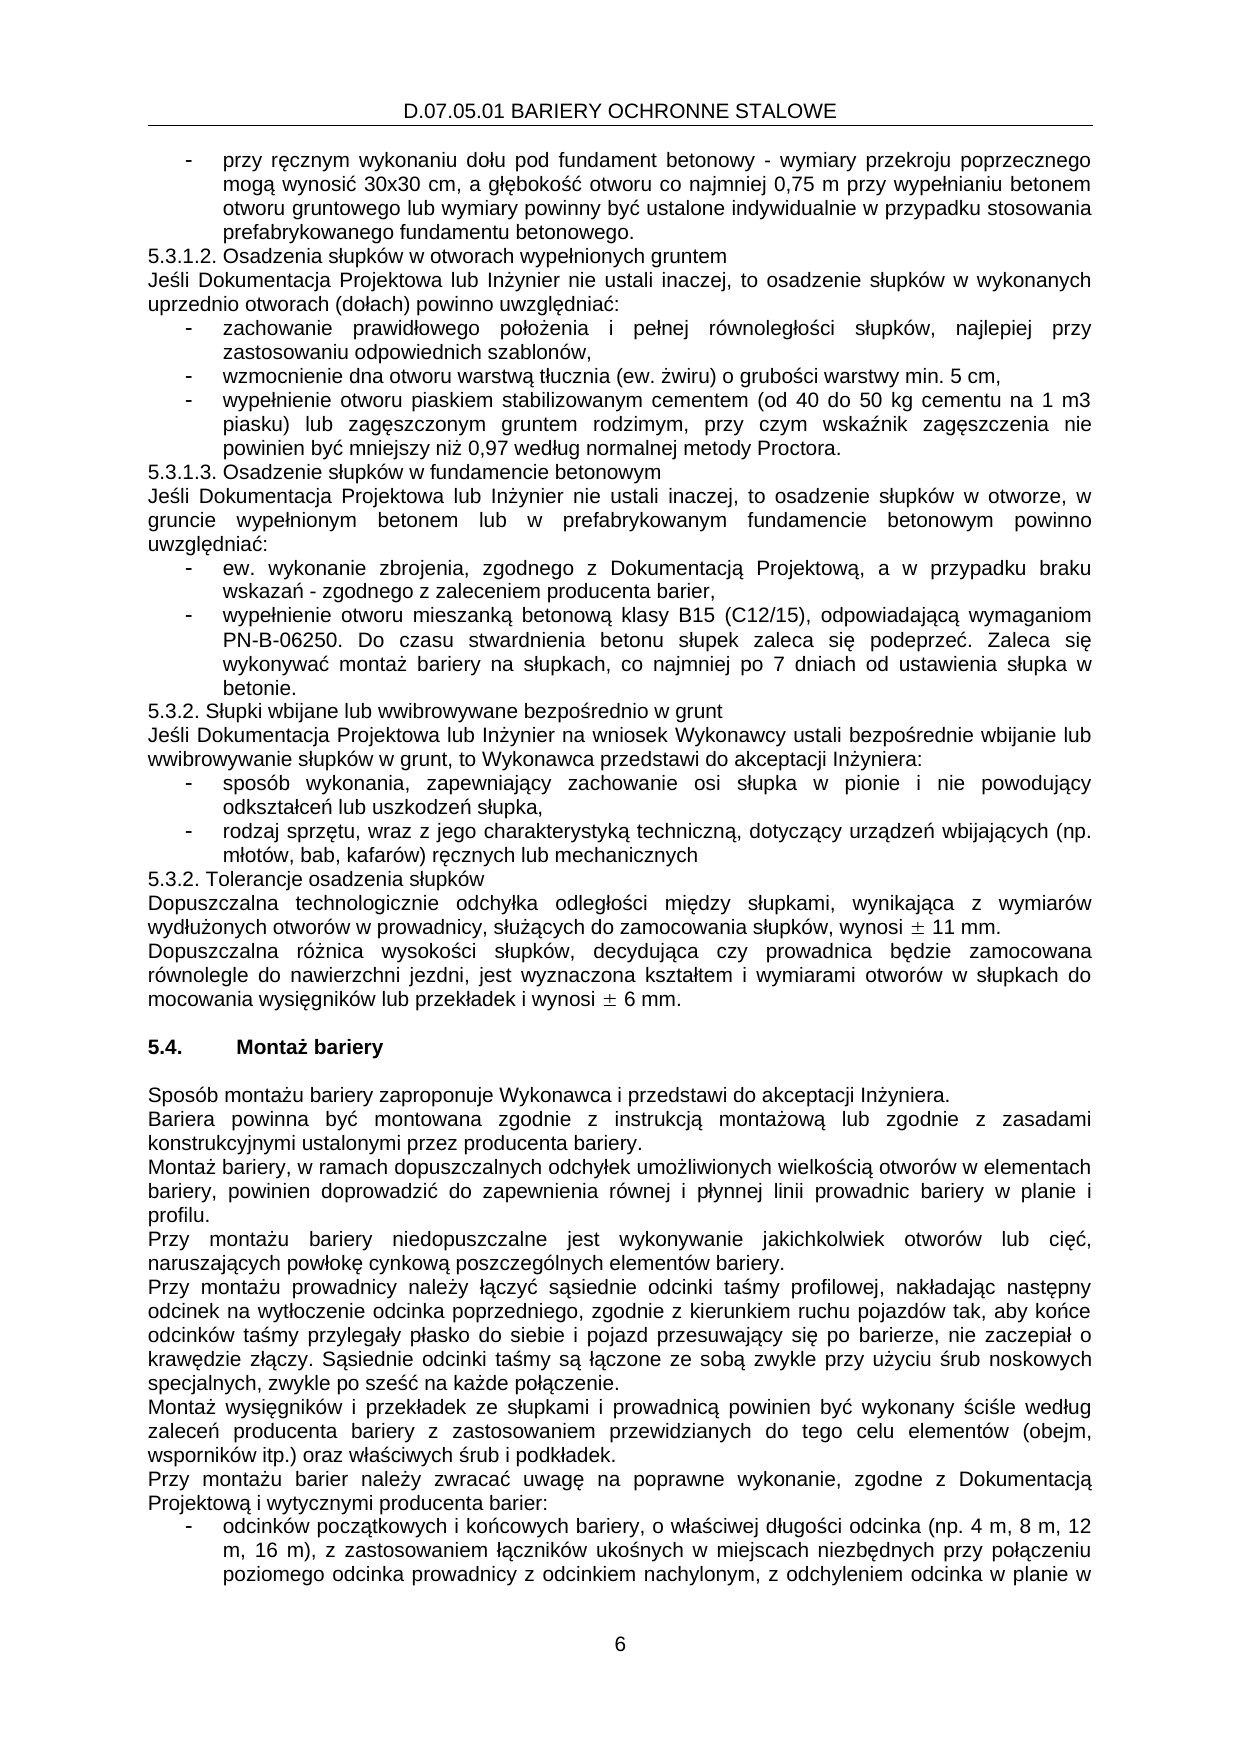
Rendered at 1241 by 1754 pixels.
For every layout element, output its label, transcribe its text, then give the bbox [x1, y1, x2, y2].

text Montaż bariery, w ramach dopuszczalnych odchyłek umożliwionych wielkością otworów w elementach bariery, powinien doprowadzić do zapewnienia równej i płynnej linii prowadnic bariery w planie i profilu. [148, 1155, 1093, 1227]
text Jeśli Dokumentacja Projektowa lub Inżynier nie ustali inaczej, to osadzenie słupków w wykonanych uprzednio otworach (dołach) powinno uwzględniać: [148, 267, 1093, 315]
text 5.3.2. Tolerancje osadzenia słupków [148, 867, 1093, 891]
text Przy montażu bariery niedopuszczalne jest wykonywanie jakichkolwiek otworów lub cięć, naruszających powłokę cynkową poszczególnych elementów bariery. [148, 1227, 1093, 1275]
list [185, 1514, 1093, 1586]
text 5.3.1.2. Osadzenia słupków w otworach wypełnionych gruntem [148, 243, 1093, 267]
list Montaż bariery [148, 1035, 1093, 1059]
list wzmocnienie dna otworu warstwą tłucznia (ew. żwiru) o grubości warstwy min. 5 cm, [185, 363, 1093, 387]
text Bariera powinna być montowana zgodnie z instrukcją montażową lub zgodnie z zasadami konstrukcyjnymi ustalonymi przez producenta bariery. [148, 1107, 1093, 1155]
text Dopuszczalna technologicznie odchyłka odległości między słupkami, wynikająca z wymiarów wydłużonych otworów w prowadnicy, służących do zamocowania słupków, wynosi 11 mm. [148, 891, 1093, 939]
text 5.3.1.3. Osadzenie słupków w fundamencie betonowym [148, 459, 1093, 483]
text Jeśli Dokumentacja Projektowa lub Inżynier nie ustali inaczej, to osadzenie słupków w otworze, w gruncie wypełnionym betonem lub w prefabrykowanym fundamencie betonowym powinno uwzględniać: [148, 483, 1093, 555]
list sposób wykonania, zapewniający zachowanie osi słupka w pionie i nie powodujący odkształceń lub uszkodzeń słupka, [185, 771, 1093, 819]
list ew. wykonanie zbrojenia, zgodnego z Dokumentacją Projektową, a w przypadku braku wskazań - zgodnego z zaleceniem producenta barier, [185, 555, 1093, 603]
text Przy montażu barier należy zwracać uwagę na poprawne wykonanie, zgodne z Dokumentacją Projektową i wytycznymi producenta barier: [148, 1466, 1093, 1514]
text Montaż wysięgników i przekładek ze słupkami i prowadnicą powinien być wykonany ściśle według zaleceń producenta bariery z zastosowaniem przewidzianych do tego celu elementów (obejm, wsporników itp.) oraz właściwych śrub i podkładek. [148, 1394, 1093, 1466]
text Sposób montażu bariery zaproponuje Wykonawca i przedstawi do akceptacji Inżyniera. [148, 1083, 1093, 1107]
list rodzaj sprzętu, wraz z jego charakterystyką techniczną, dotyczący urządzeń wbijających (np. młotów, bab, kafarów) ręcznych lub mechanicznych [185, 819, 1093, 867]
text Przy montażu prowadnicy należy łączyć sąsiednie odcinki taśmy profilowej, nakładając następny odcinek na wytłoczenie odcinka poprzedniego, zgodnie z kierunkiem ruchu pojazdów tak, aby końce odcinków taśmy przylegały płasko do siebie i pojazd przesuwający się po barierze, nie zaczepiał o krawędzie złączy. Sąsiednie odcinki taśmy są łączone ze sobą zwykle przy użyciu śrub noskowych specjalnych, zwykle po sześć na każde połączenie. [148, 1275, 1093, 1394]
text Jeśli Dokumentacja Projektowa lub Inżynier na wniosek Wykonawcy ustali bezpośrednie wbijanie lub wwibrowywanie słupków w grunt, to Wykonawca przedstawi do akceptacji Inżyniera: [148, 723, 1093, 771]
list zachowanie prawidłowego położenia i pełnej równoległości słupków, najlepiej przy zastosowaniu odpowiednich szablonów, [185, 315, 1093, 363]
text 5.3.2. Słupki wbijane lub wwibrowywane bezpośrednio w grunt [148, 699, 1093, 723]
text Dopuszczalna różnica wysokości słupków, decydująca czy prowadnica będzie zamocowana równolegle do nawierzchni jezdni, jest wyznaczona kształtem i wymiarami otworów w słupkach do mocowania wysięgników lub przekładek i wynosi 6 mm. [148, 939, 1093, 1011]
list wypełnienie otworu piaskiem stabilizowanym cementem (od 40 do 50 kg cementu na 1 m3 piasku) lub zagęszczonym gruntem rodzimym, przy czym wskaźnik zagęszczenia nie powinien być mniejszy niż 0,97 według normalnej metody Proctora. [185, 387, 1093, 459]
list wypełnienie otworu mieszanką betonową klasy B15 (C12/15), odpowiadającą wymaganiom PN-B-06250. Do czasu stwardnienia betonu słupek zaleca się podeprzeć. Zaleca się wykonywać montaż bariery na słupkach, co najmniej po 7 dniach od ustawienia słupka w betonie. [185, 603, 1093, 699]
list przy ręcznym wykonaniu dołu pod fundament betonowy - wymiary przekroju poprzecznego mogą wynosić 30x30 cm, a głębokość otworu co najmniej 0,75 m przy wypełnianiu betonem otworu gruntowego lub wymiary powinny być ustalone indywidualnie w przypadku stosowania prefabrykowanego fundamentu betonowego. [185, 148, 1093, 243]
